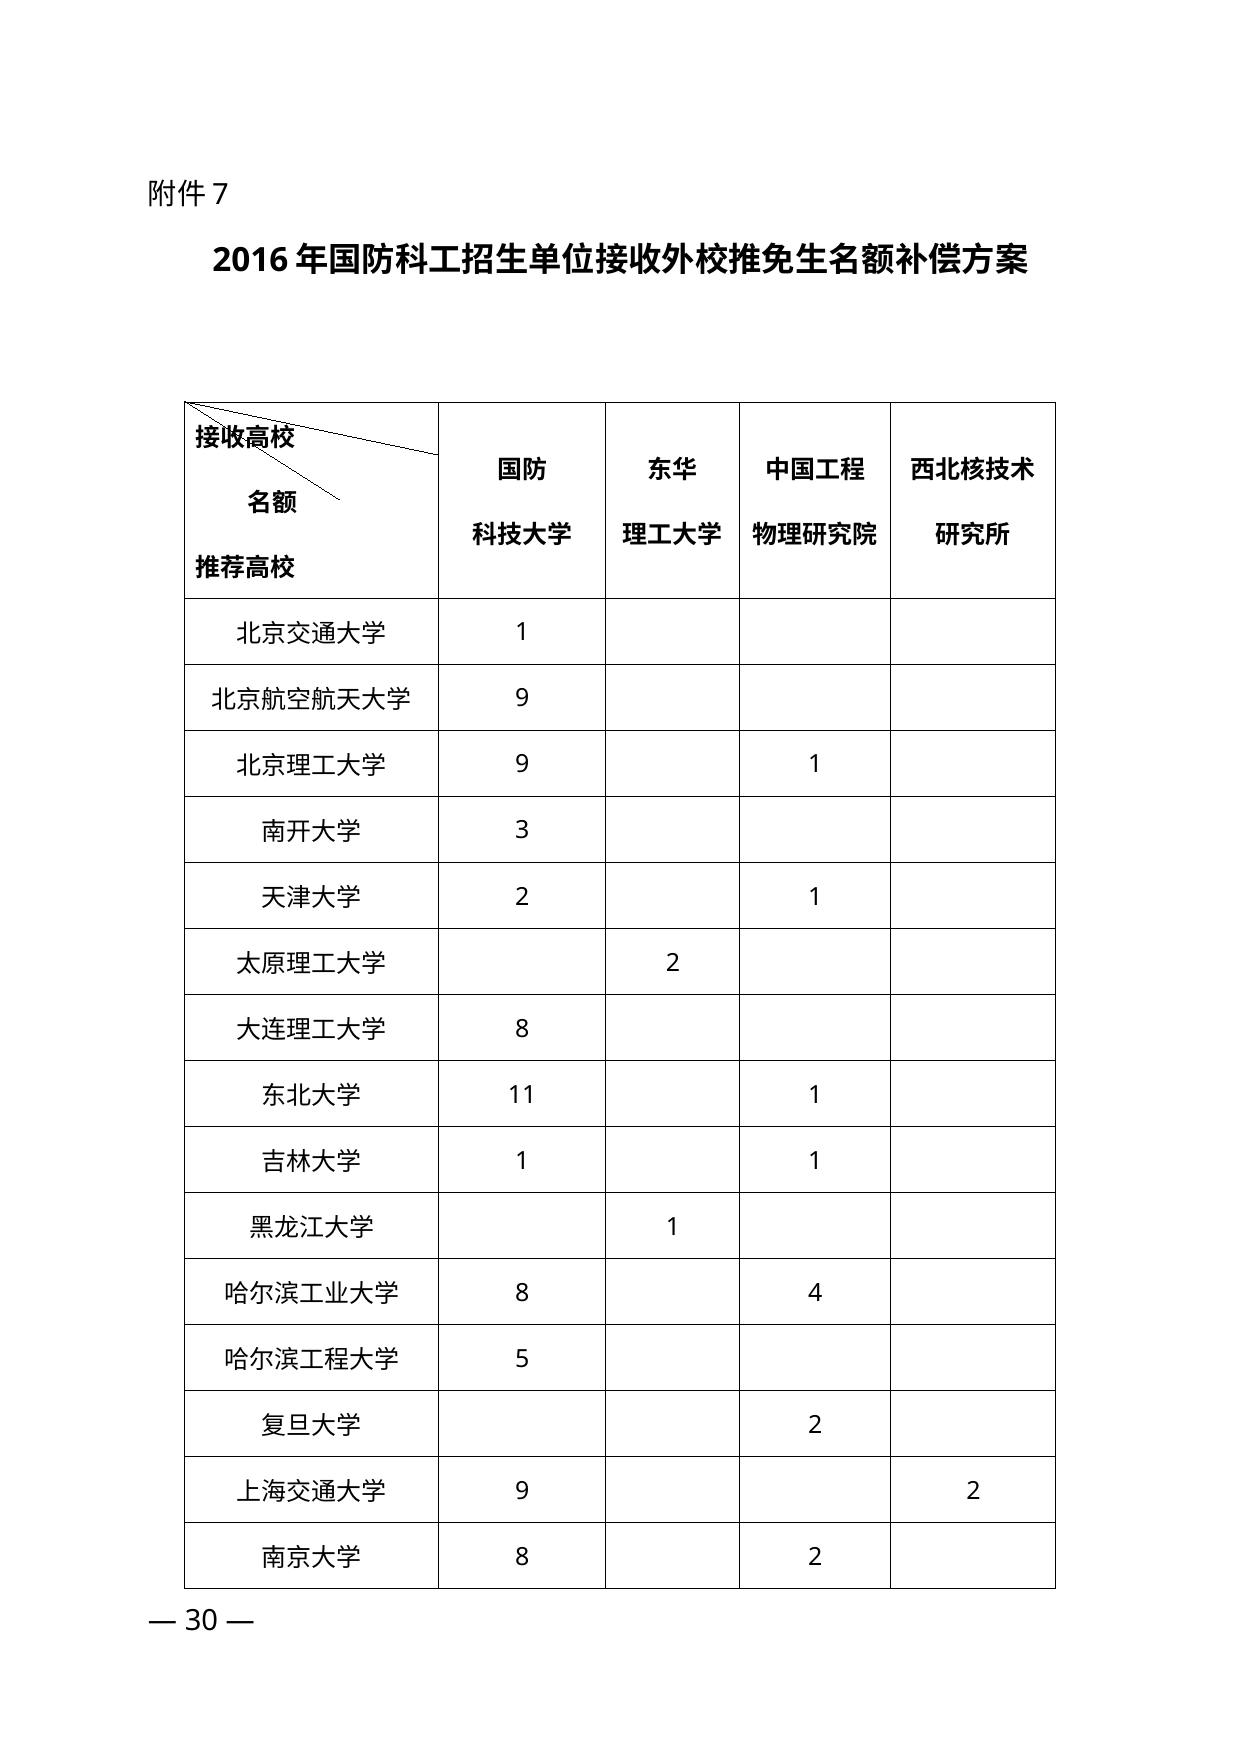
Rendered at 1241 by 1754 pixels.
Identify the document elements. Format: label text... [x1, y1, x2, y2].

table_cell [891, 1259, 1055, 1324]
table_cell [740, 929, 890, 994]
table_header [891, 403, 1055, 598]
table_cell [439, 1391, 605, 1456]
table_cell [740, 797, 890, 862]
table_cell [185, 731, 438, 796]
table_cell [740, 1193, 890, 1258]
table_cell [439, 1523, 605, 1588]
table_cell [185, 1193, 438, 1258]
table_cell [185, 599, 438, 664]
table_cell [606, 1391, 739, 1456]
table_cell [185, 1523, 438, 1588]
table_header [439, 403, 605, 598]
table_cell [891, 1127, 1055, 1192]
text 2016年国防科工招生单位接收外校推免生名额补偿方案 [148, 225, 1092, 290]
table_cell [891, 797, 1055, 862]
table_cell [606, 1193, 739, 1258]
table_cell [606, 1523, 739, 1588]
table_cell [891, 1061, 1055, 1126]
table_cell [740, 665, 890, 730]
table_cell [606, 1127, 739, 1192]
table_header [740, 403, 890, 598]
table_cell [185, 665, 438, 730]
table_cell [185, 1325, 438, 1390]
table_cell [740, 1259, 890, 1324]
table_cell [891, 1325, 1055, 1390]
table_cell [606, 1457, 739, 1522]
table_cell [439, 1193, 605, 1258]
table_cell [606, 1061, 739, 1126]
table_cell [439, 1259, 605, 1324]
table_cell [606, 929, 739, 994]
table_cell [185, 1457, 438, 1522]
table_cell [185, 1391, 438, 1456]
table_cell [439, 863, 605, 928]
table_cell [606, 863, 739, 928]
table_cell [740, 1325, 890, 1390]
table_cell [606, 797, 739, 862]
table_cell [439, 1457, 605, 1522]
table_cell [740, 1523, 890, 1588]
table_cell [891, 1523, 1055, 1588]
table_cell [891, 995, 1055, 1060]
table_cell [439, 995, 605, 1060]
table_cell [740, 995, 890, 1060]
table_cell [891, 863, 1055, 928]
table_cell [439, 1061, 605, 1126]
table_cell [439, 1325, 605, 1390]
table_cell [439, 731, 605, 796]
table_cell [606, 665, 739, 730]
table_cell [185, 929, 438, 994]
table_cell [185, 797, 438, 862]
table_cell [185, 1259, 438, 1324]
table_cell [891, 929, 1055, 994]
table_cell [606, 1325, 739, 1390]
text 附件7 [148, 160, 1092, 225]
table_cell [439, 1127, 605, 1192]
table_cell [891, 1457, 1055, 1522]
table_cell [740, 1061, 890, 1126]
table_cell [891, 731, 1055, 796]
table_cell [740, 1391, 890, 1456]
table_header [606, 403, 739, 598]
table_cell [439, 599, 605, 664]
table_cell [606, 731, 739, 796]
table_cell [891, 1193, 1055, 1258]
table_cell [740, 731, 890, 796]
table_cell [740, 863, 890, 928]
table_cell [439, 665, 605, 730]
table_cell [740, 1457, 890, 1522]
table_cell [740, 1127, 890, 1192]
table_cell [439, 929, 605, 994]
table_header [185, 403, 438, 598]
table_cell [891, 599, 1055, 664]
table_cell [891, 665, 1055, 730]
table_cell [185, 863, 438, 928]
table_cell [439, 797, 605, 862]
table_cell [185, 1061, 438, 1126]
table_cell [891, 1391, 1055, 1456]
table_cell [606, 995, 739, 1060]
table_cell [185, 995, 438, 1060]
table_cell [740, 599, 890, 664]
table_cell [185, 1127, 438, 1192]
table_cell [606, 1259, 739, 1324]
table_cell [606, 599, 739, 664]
